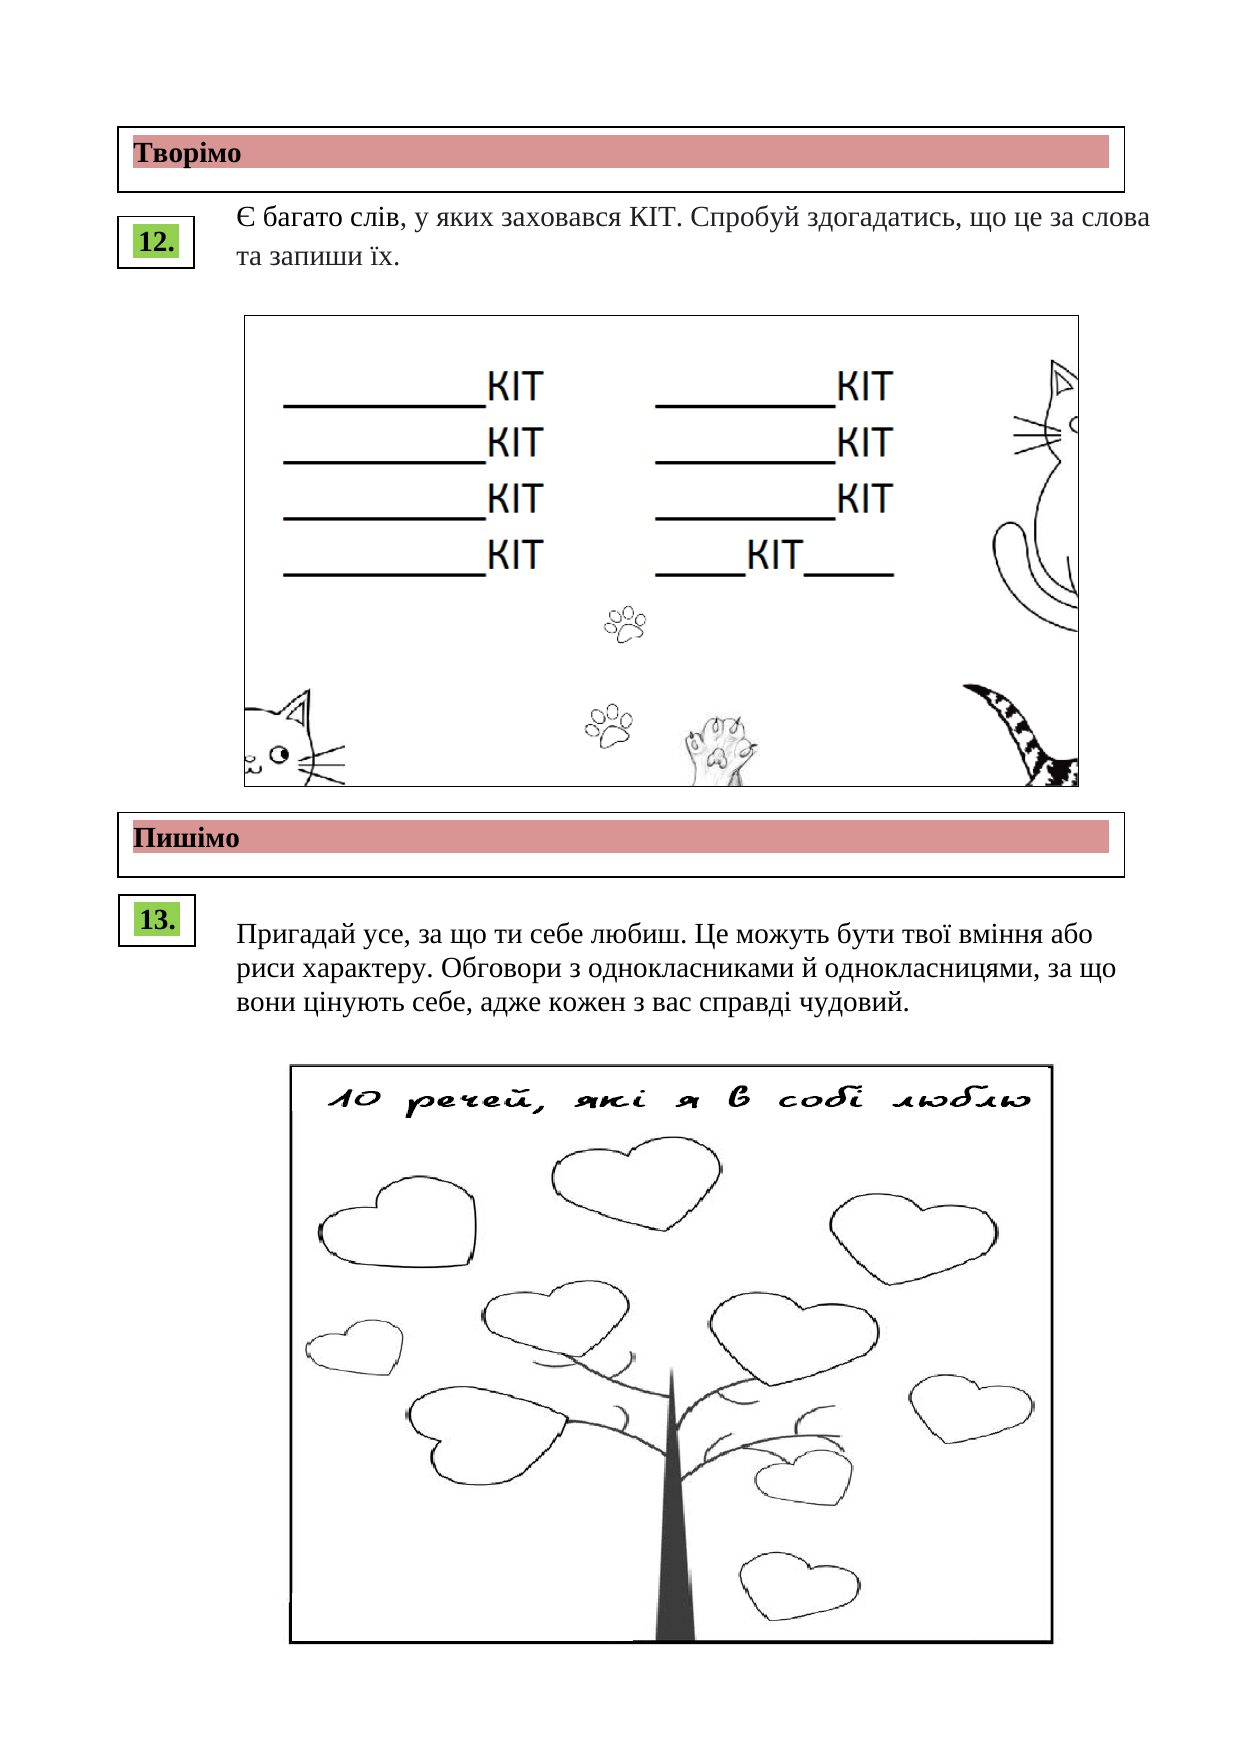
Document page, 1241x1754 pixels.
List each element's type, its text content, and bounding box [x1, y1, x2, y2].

list Пригадай усе, за що ти себе любиш. Це можуть бути твої вміння або риси характеру. Обговори з однокласниками й однокласницями, за що вони цінують себе, адже кожен з вас справді чудовий. [236, 917, 1152, 1017]
picture [266, 1380, 1078, 1648]
text Є багато слів, у яких заховався КІТ. Спробуй здогадатись, що це за слова та запиши їх. [236, 199, 1152, 271]
picture [245, 316, 1078, 786]
